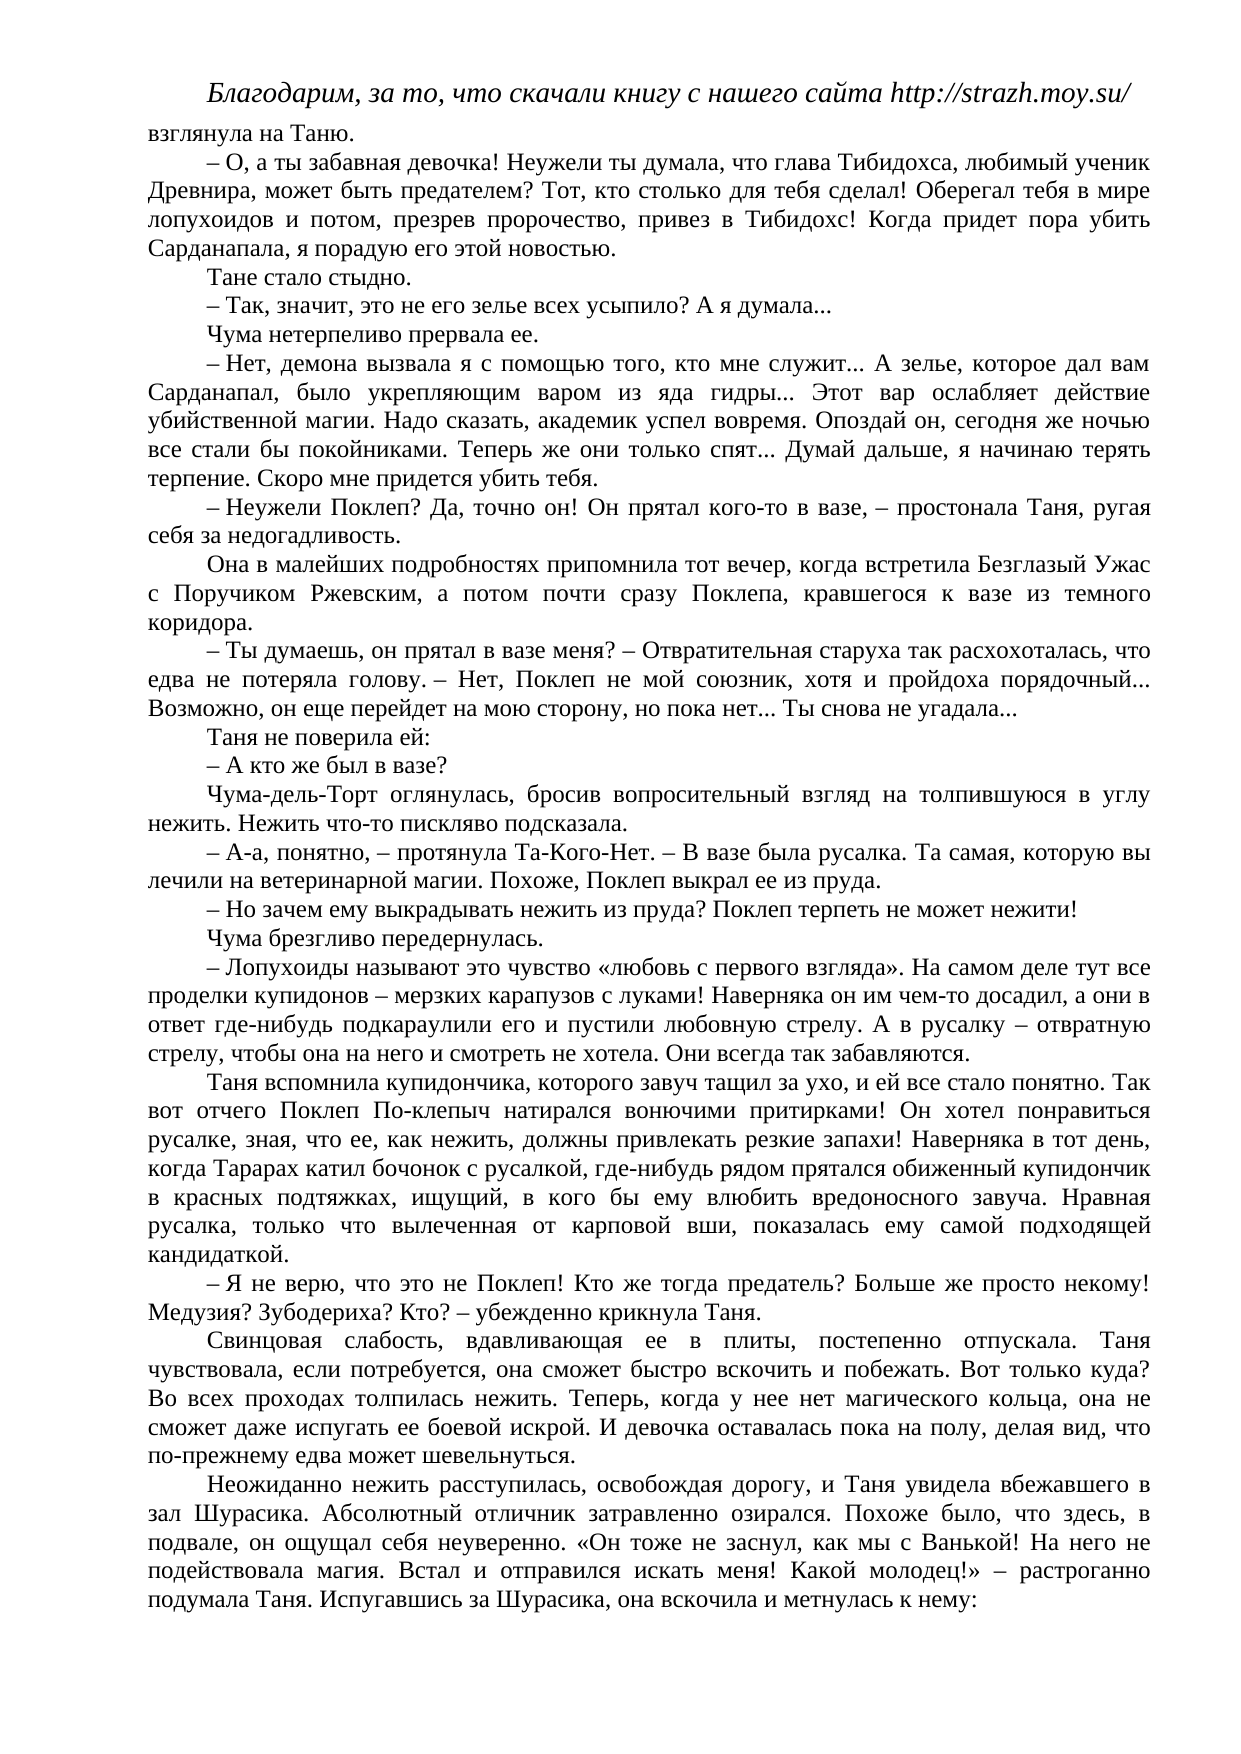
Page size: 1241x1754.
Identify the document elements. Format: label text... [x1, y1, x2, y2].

text Чума-дель-Торт оглянулась, бросив вопросительный взгляд на толпившуюся в углу нежить. Нежить что-то пискляво подсказала. [148, 779, 1152, 837]
text – Я не верю, что это не Поклеп! Кто же тогда предатель? Больше же просто некому! Медузия? Зубодериха? Кто? – убежденно крикнула Таня. [148, 1268, 1152, 1326]
text – Ты думаешь, он прятал в вазе меня? – Отвратительная старуха так расхохоталась, что едва не потеряла голову. – Нет, Поклеп не мой союзник, хотя и пройдоха порядочный... Возможно, он еще перейдет на мою сторону, но пока нет... Ты снова не угадала... [148, 636, 1152, 722]
text Свинцовая слабость, вдавливающая ее в плиты, постепенно отпускала. Таня чувствовала, если потребуется, она сможет быстро вскочить и побежать. Вот только куда? Во всех проходах толпилась нежить. Теперь, когда у нее нет магического кольца, она не сможет даже испугать ее боевой искрой. И девочка оставалась пока на полу, делая вид, что по-прежнему едва может шевельнуться. [148, 1326, 1152, 1469]
text Чума брезгливо передернулась. [148, 923, 1152, 952]
text – А кто же был в вазе? [148, 751, 1152, 779]
text Она в малейших подробностях припомнила тот вечер, когда встретила Безглазый Ужас с Поручиком Ржевским, а потом почти сразу Поклепа, кравшегося к вазе из темного коридора. [148, 549, 1152, 636]
text – Нет, демона вызвала я с помощью того, кто мне служит... А зелье, которое дал вам Сарданапал, было укрепляющим варом из яда гидры... Этот вар ослабляет действие убийственной магии. Надо сказать, академик успел вовремя. Опоздай он, сегодня же ночью все стали бы покойниками. Теперь же они только спят... Думай дальше, я начинаю терять терпение. Скоро мне придется убить тебя. [148, 348, 1152, 492]
text Тане стало стыдно. [148, 262, 1152, 291]
text – Так, значит, это не его зелье всех усыпило? А я думала... [148, 291, 1152, 319]
text Таня вспомнила купидончика, которого завуч тащил за ухо, и ей все стало понятно. Так вот отчего Поклеп По-клепыч натирался вонючими притирками! Он хотел понравиться русалке, зная, что ее, как нежить, должны привлекать резкие запахи! Наверняка в тот день, когда Тарарах катил бочонок с русалкой, где-нибудь рядом прятался обиженный купидончик в красных подтяжках, ищущий, в кого бы ему влюбить вредоносного завуча. Нравная русалка, только что вылеченная от карповой вши, показалась ему самой подходящей кандидаткой. [148, 1067, 1152, 1268]
text – Неужели Поклеп? Да, точно он! Он прятал кого-то в вазе, – простонала Таня, ругая себя за недогадливость. [148, 492, 1152, 549]
text Чума нетерпеливо прервала ее. [148, 319, 1152, 348]
text Неожиданно нежить расступилась, освобождая дорогу, и Таня увидела вбежавшего в зал Шурасика. Абсолютный отличник затравленно озирался. Похоже было, что здесь, в подвале, он ощущал себя неуверенно. «Он тоже не заснул, как мы с Ванькой! На него не подействовала магия. Встал и отправился искать меня! Какой молодец!» – растроганно подумала Таня. Испугавшись за Шурасика, она вскочила и метнулась к нему: [148, 1469, 1152, 1613]
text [148, 118, 1152, 147]
text – О, а ты забавная девочка! Неужели ты думала, что глава Тибидохса, любимый ученик Древнира, может быть предателем? Тот, кто столько для тебя сделал! Оберегал тебя в мире лопухоидов и потом, презрев пророчество, привез в Тибидохс! Когда придет пора убить Сарданапала, я порадую его этой новостью. [148, 147, 1152, 262]
text – А-а, понятно, – протянула Та-Кого-Нет. – В вазе была русалка. Та самая, которую вы лечили на ветеринарной магии. Похоже, Поклеп выкрал ее из пруда. [148, 837, 1152, 894]
text – Лопухоиды называют это чувство «любовь с первого взгляда». На самом деле тут все проделки купидонов – мерзких карапузов с луками! Наверняка он им чем-то досадил, а они в ответ где-нибудь подкараулили его и пустили любовную стрелу. А в русалку – отвратную стрелу, чтобы она на него и смотреть не хотела. Они всегда так забавляются. [148, 952, 1152, 1067]
text – Но зачем ему выкрадывать нежить из пруда? Поклеп терпеть не может нежити! [148, 894, 1152, 923]
text Таня не поверила ей: [148, 722, 1152, 751]
